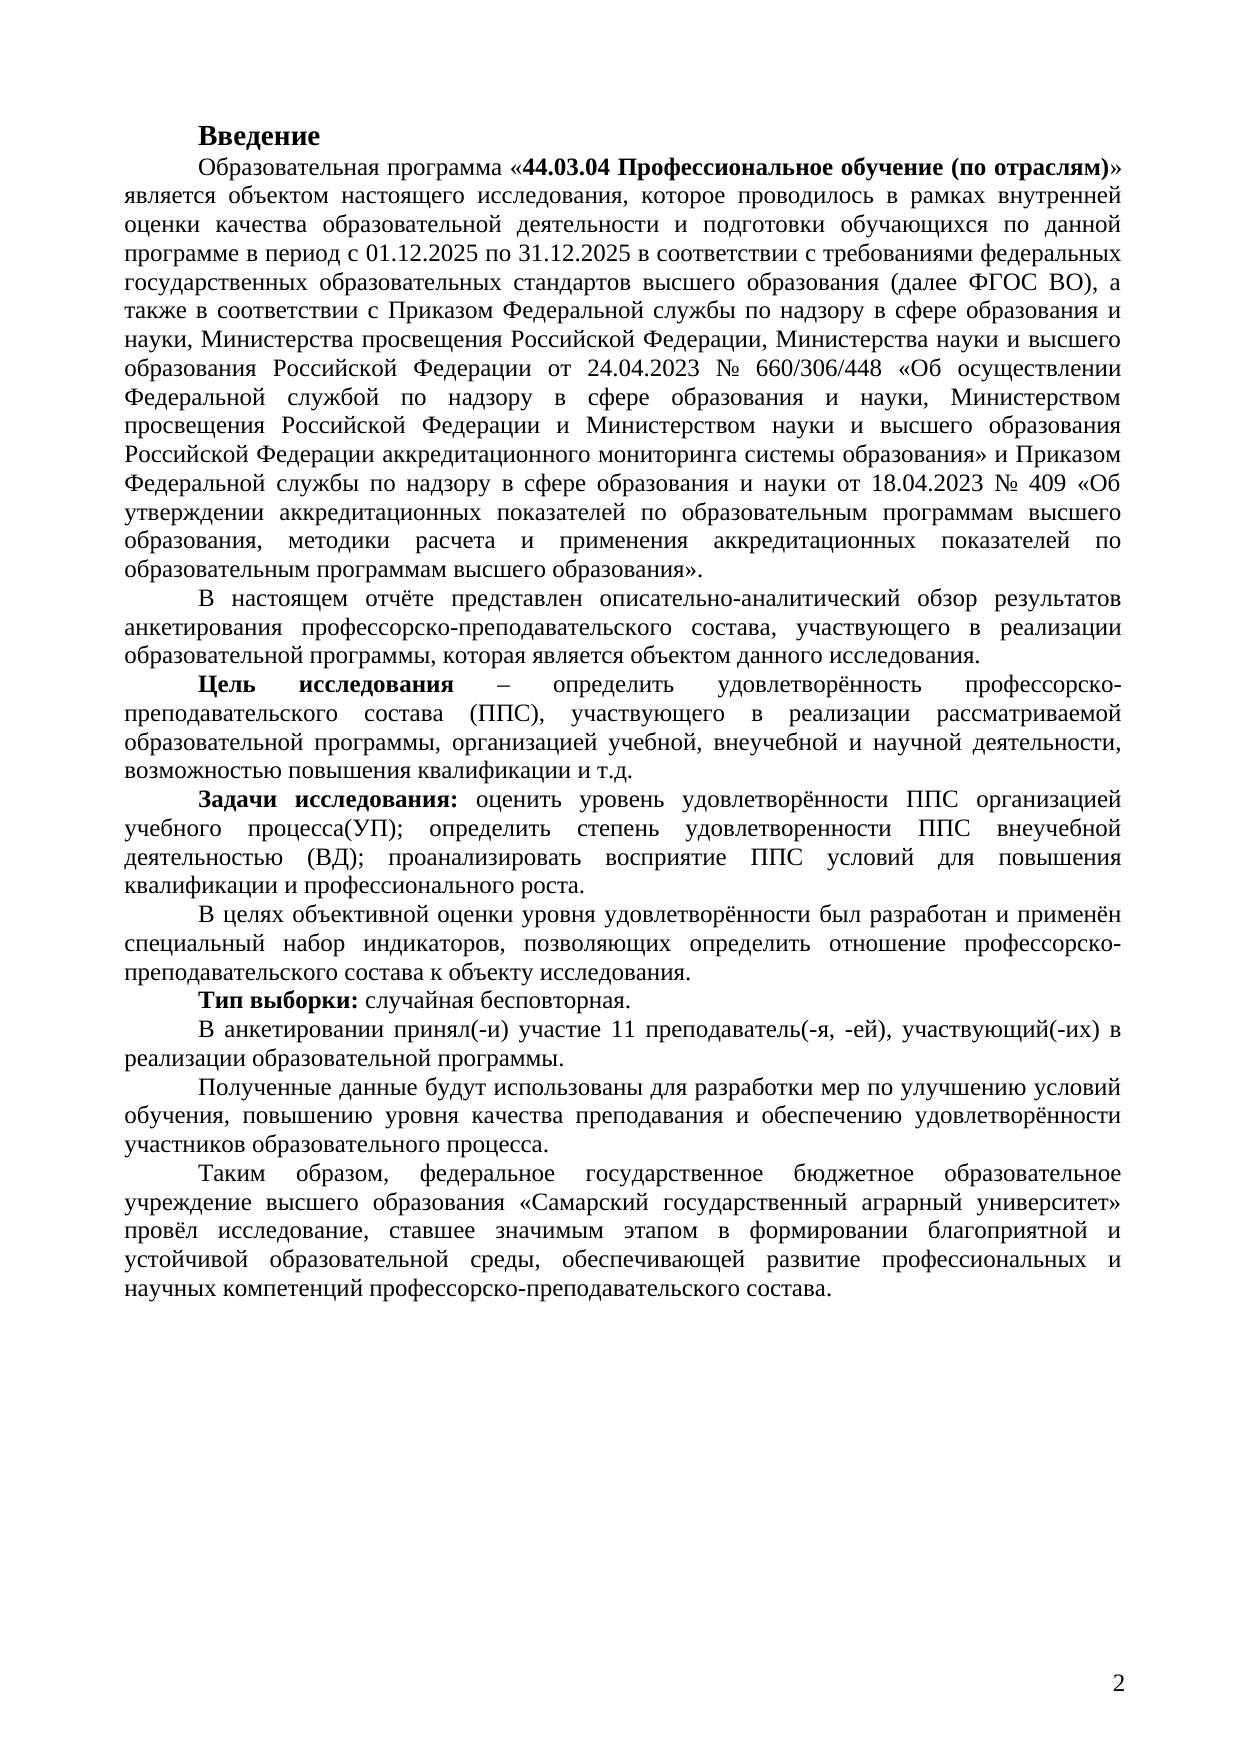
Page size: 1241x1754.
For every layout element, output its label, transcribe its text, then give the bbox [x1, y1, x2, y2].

text Образовательная программа «44.03.04 Профессиональное обучение (по отраслям)» является объектом настоящего исследования, которое проводилось в рамках внутренней оценки качества образовательной деятельности и подготовки обучающихся по данной программе в период с 01.12.2025 по 31.12.2025 в соответствии с требованиями федеральных государственных образовательных стандартов высшего образования (далее ФГОС ВО), а также в соответствии с Приказом Федеральной службы по надзору в сфере образования и науки, Министерства просвещения Российской Федерации, Министерства науки и высшего образования Российской Федерации от 24.04.2023 № 660/306/448 «Об осуществлении Федеральной службой по надзору в сфере образования и науки, Министерством просвещения Российской Федерации и Министерством науки и высшего образования Российской Федерации аккредитационного мониторинга системы образования» и Приказом Федеральной службы по надзору в сфере образования и науки от 18.04.2023 № 409 «Об утверждении аккредитационных показателей по образовательным программам высшего образования, методики расчета и применения аккредитационных показателей по образовательным программам высшего образования». [124, 152, 1122, 583]
text Введение [124, 118, 1122, 152]
text Задачи исследования: оценить уровень удовлетворённости ППС организацией учебного процесса(УП); определить степень удовлетворенности ППС внеучебной деятельностью (ВД); проанализировать восприятие ППС условий для повышения квалификации и профессионального роста. [124, 784, 1122, 899]
text Таким образом, федеральное государственное бюджетное образовательное учреждение высшего образования «Самарский государственный аграрный университет» провёл исследование, ставшее значимым этапом в формировании благоприятной и устойчивой образовательной среды, обеспечивающей развитие профессиональных и научных компетенций профессорско-преподавательского состава. [124, 1158, 1122, 1302]
text В анкетировании принял(-и) участие 11 преподаватель(-я, -ей), участвующий(-их) в реализации образовательной программы. [124, 1014, 1122, 1072]
text В целях объективной оценки уровня удовлетворённости был разработан и применён специальный набор индикаторов, позволяющих определить отношение профессорско-преподавательского состава к объекту исследования. [124, 899, 1122, 985]
text В настоящем отчёте представлен описательно-аналитический обзор результатов анкетирования профессорско-преподавательского состава, участвующего в реализации образовательной программы, которая является объектом данного исследования. [124, 583, 1122, 669]
text Цель исследования – определить удовлетворённость профессорско-преподавательского состава (ППС), участвующего в реализации рассматриваемой образовательной программы, организацией учебной, внеучебной и научной деятельности, возможностью повышения квалификации и т.д. [124, 669, 1122, 784]
text Тип выборки: случайная бесповторная. [124, 985, 1122, 1014]
text Полученные данные будут использованы для разработки мер по улучшению условий обучения, повышению уровня качества преподавания и обеспечению удовлетворённости участников образовательного процесса. [124, 1072, 1122, 1158]
